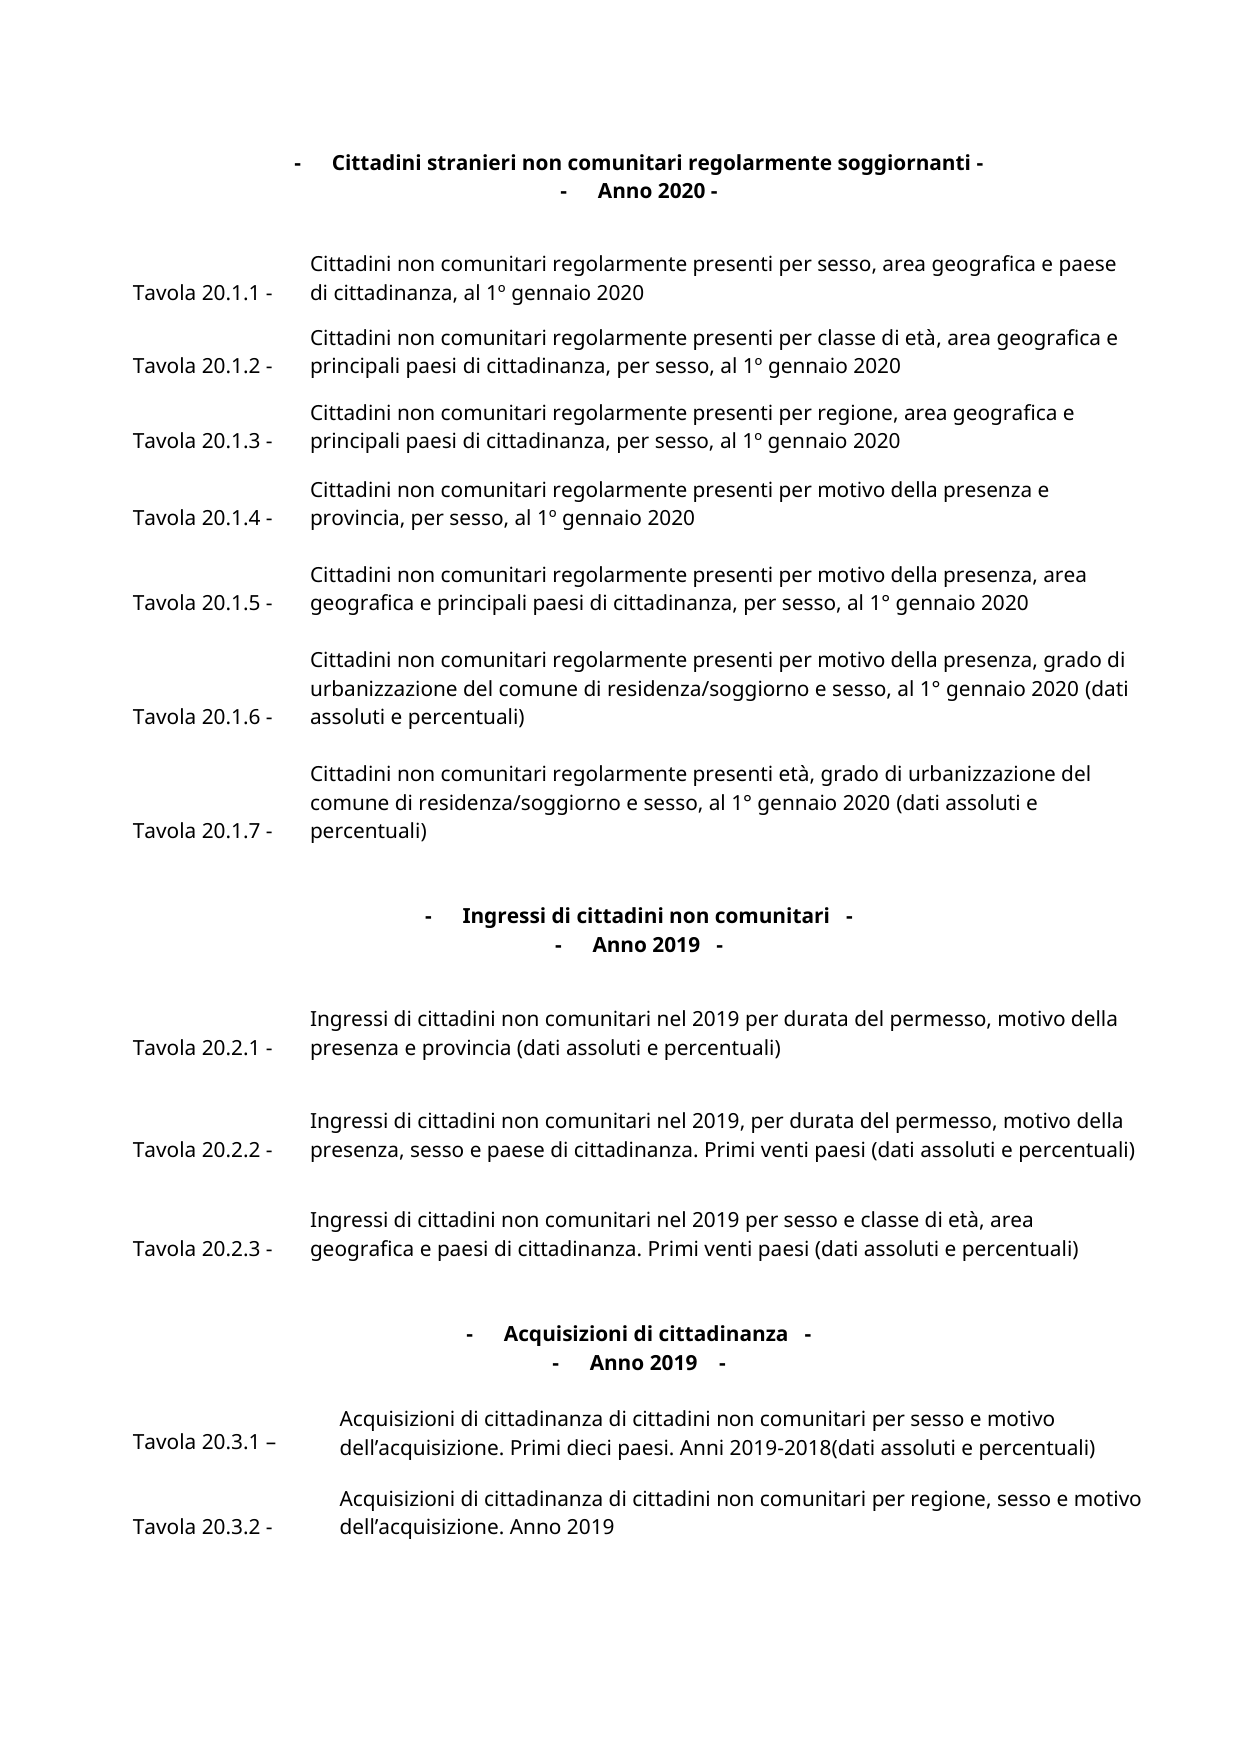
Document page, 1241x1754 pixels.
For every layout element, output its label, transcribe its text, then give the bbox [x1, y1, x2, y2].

table_header Cittadini non comunitari regolarmente presenti per sesso, area geografica e paese di cittadinanza, al 1º gennaio 2020 [303, 233, 1147, 306]
table_cell Tavola 20.1.3 - [125, 380, 302, 455]
table_cell Ingressi di cittadini non comunitari nel 2019 per sesso e classe di età, area geografica e paesi di cittadinanza. Primi venti paesi (dati assoluti e percentuali) [303, 1164, 1144, 1262]
table_cell Ingressi di cittadini non comunitari nel 2019, per durata del permesso, motivo della presenza, sesso e paese di cittadinanza. Primi venti paesi (dati assoluti e percentuali) [303, 1061, 1144, 1163]
table_cell Cittadini non comunitari regolarmente presenti età, grado di urbanizzazione del comune di residenza/soggiorno e sesso, al 1° gennaio 2020 (dati assoluti e percentuali) [303, 731, 1147, 844]
list Anno 2019 - [156, 1348, 1122, 1376]
table_header Tavola 20.3.1 – [125, 1405, 332, 1484]
table_cell Cittadini non comunitari regolarmente presenti per motivo della presenza, grado di urbanizzazione del comune di residenza/soggiorno e sesso, al 1° gennaio 2020 (dati assoluti e percentuali) [303, 617, 1147, 731]
table_cell Tavola 20.1.5 - [125, 532, 302, 617]
list Anno 2019 - [156, 930, 1122, 958]
table_cell Tavola 20.1.6 - [125, 617, 302, 731]
table_cell Cittadini non comunitari regolarmente presenti per regione, area geografica e principali paesi di cittadinanza, per sesso, al 1º gennaio 2020 [303, 380, 1147, 455]
table_cell Tavola 20.1.4 - [125, 455, 302, 532]
table_header Tavola 20.1.1 - [125, 233, 302, 306]
table_header Ingressi di cittadini non comunitari nel 2019 per durata del permesso, motivo della presenza e provincia (dati assoluti e percentuali) [303, 987, 1144, 1061]
table_cell Cittadini non comunitari regolarmente presenti per motivo della presenza, area geografica e principali paesi di cittadinanza, per sesso, al 1° gennaio 2020 [303, 532, 1147, 617]
list Anno 2020 - [156, 176, 1122, 204]
table_header Tavola 20.2.1 - [125, 987, 302, 1061]
table_cell Tavola 20.2.3 - [125, 1164, 302, 1262]
table_cell Tavola 20.1.7 - [125, 731, 302, 844]
table_cell Cittadini non comunitari regolarmente presenti per classe di età, area geografica e principali paesi di cittadinanza, per sesso, al 1º gennaio 2020 [303, 306, 1147, 380]
table_cell Tavola 20.2.2 - [125, 1061, 302, 1163]
list Acquisizioni di cittadinanza - [156, 1319, 1122, 1348]
table_header Acquisizioni di cittadinanza di cittadini non comunitari per sesso e motivo dell’acquisizione. Primi dieci paesi. Anni 2019-2018(dati assoluti e percentuali) [332, 1405, 1174, 1484]
table_cell Tavola 20.3.2 - [125, 1484, 332, 1541]
list Ingressi di cittadini non comunitari - [156, 901, 1122, 930]
list Cittadini stranieri non comunitari regolarmente soggiornanti - [156, 148, 1122, 176]
table_cell Cittadini non comunitari regolarmente presenti per motivo della presenza e provincia, per sesso, al 1º gennaio 2020 [303, 455, 1147, 532]
table_cell Tavola 20.1.2 - [125, 306, 302, 380]
table_cell Acquisizioni di cittadinanza di cittadini non comunitari per regione, sesso e motivo dell’acquisizione. Anno 2019 [332, 1484, 1174, 1541]
